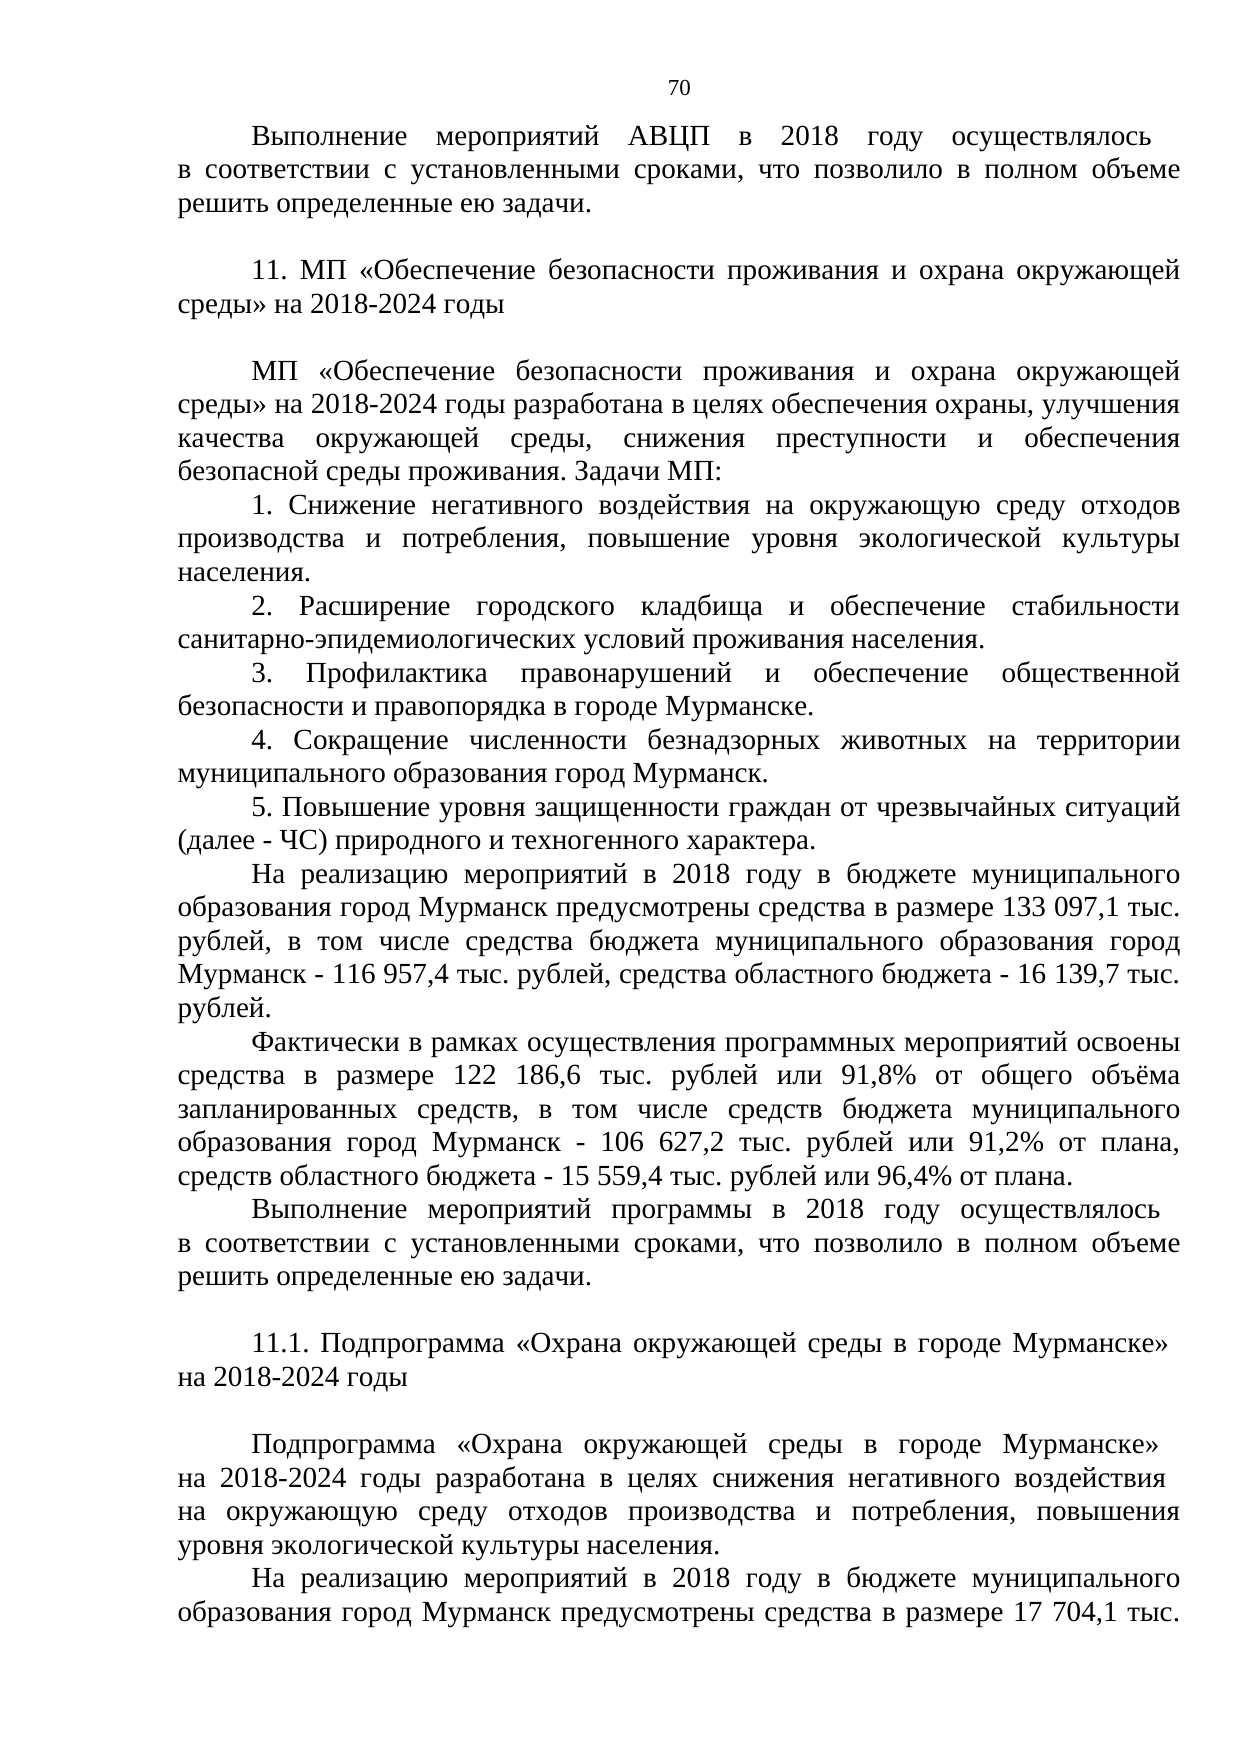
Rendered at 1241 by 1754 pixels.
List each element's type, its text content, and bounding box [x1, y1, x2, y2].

text 11.1. Подпрограмма «Охрана окружающей среды в городе Мурманске» на 2018-2024 годы [177, 1326, 1181, 1393]
text 3. Профилактика правонарушений и обеспечение общественной безопасности и правопорядка в городе Мурманске. [177, 655, 1181, 722]
text МП «Обеспечение безопасности проживания и охрана окружающей среды» на 2018-2024 годы разработана в целях обеспечения охраны, улучшения качества окружающей среды, снижения преступности и обеспечения безопасной среды проживания. Задачи МП: [177, 353, 1181, 487]
text На реализацию мероприятий в 2018 году в бюджете муниципального образования город Мурманск предусмотрены средства в размере 133 097,1 тыс. рублей, в том числе средства бюджета муниципального образования город Мурманск - 116 957,4 тыс. рублей, средства областного бюджета - 16 139,7 тыс. рублей. [177, 856, 1181, 1024]
text Фактически в рамках осуществления программных мероприятий освоены средства в размере 122 186,6 тыс. рублей или 91,8% от общего объёма запланированных средств, в том числе средств бюджета муниципального образования город Мурманск - 106 627,2 тыс. рублей или 91,2% от плана, средств областного бюджета - 15 559,4 тыс. рублей или 96,4% от плана. [177, 1024, 1181, 1191]
text 1. Снижение негативного воздействия на окружающую среду отходов производства и потребления, повышение уровня экологической культуры населения. [177, 487, 1181, 588]
text 5. Повышение уровня защищенности граждан от чрезвычайных ситуаций (далее - ЧС) природного и техногенного характера. [177, 789, 1181, 856]
text Выполнение мероприятий программы в 2018 году осуществлялось в соответствии с установленными сроками, что позволило в полном объеме решить определенные ею задачи. [177, 1191, 1181, 1292]
text 4. Сокращение численности безнадзорных животных на территории муниципального образования город Мурманск. [177, 722, 1181, 789]
text Подпрограмма «Охрана окружающей среды в городе Мурманске» на 2018-2024 годы разработана в целях снижения негативного воздействия на окружающую среду отходов производства и потребления, повышения уровня экологической культуры населения. [177, 1426, 1181, 1560]
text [177, 1560, 1181, 1627]
text Выполнение мероприятий АВЦП в 2018 году осуществлялось в соответствии с установленными сроками, что позволило в полном объеме решить определенные ею задачи. [177, 118, 1181, 219]
text 11. МП «Обеспечение безопасности проживания и охрана окружающей среды» на 2018-2024 годы [177, 252, 1181, 319]
text 2. Расширение городского кладбища и обеспечение стабильности санитарно-эпидемиологических условий проживания населения. [177, 588, 1181, 655]
